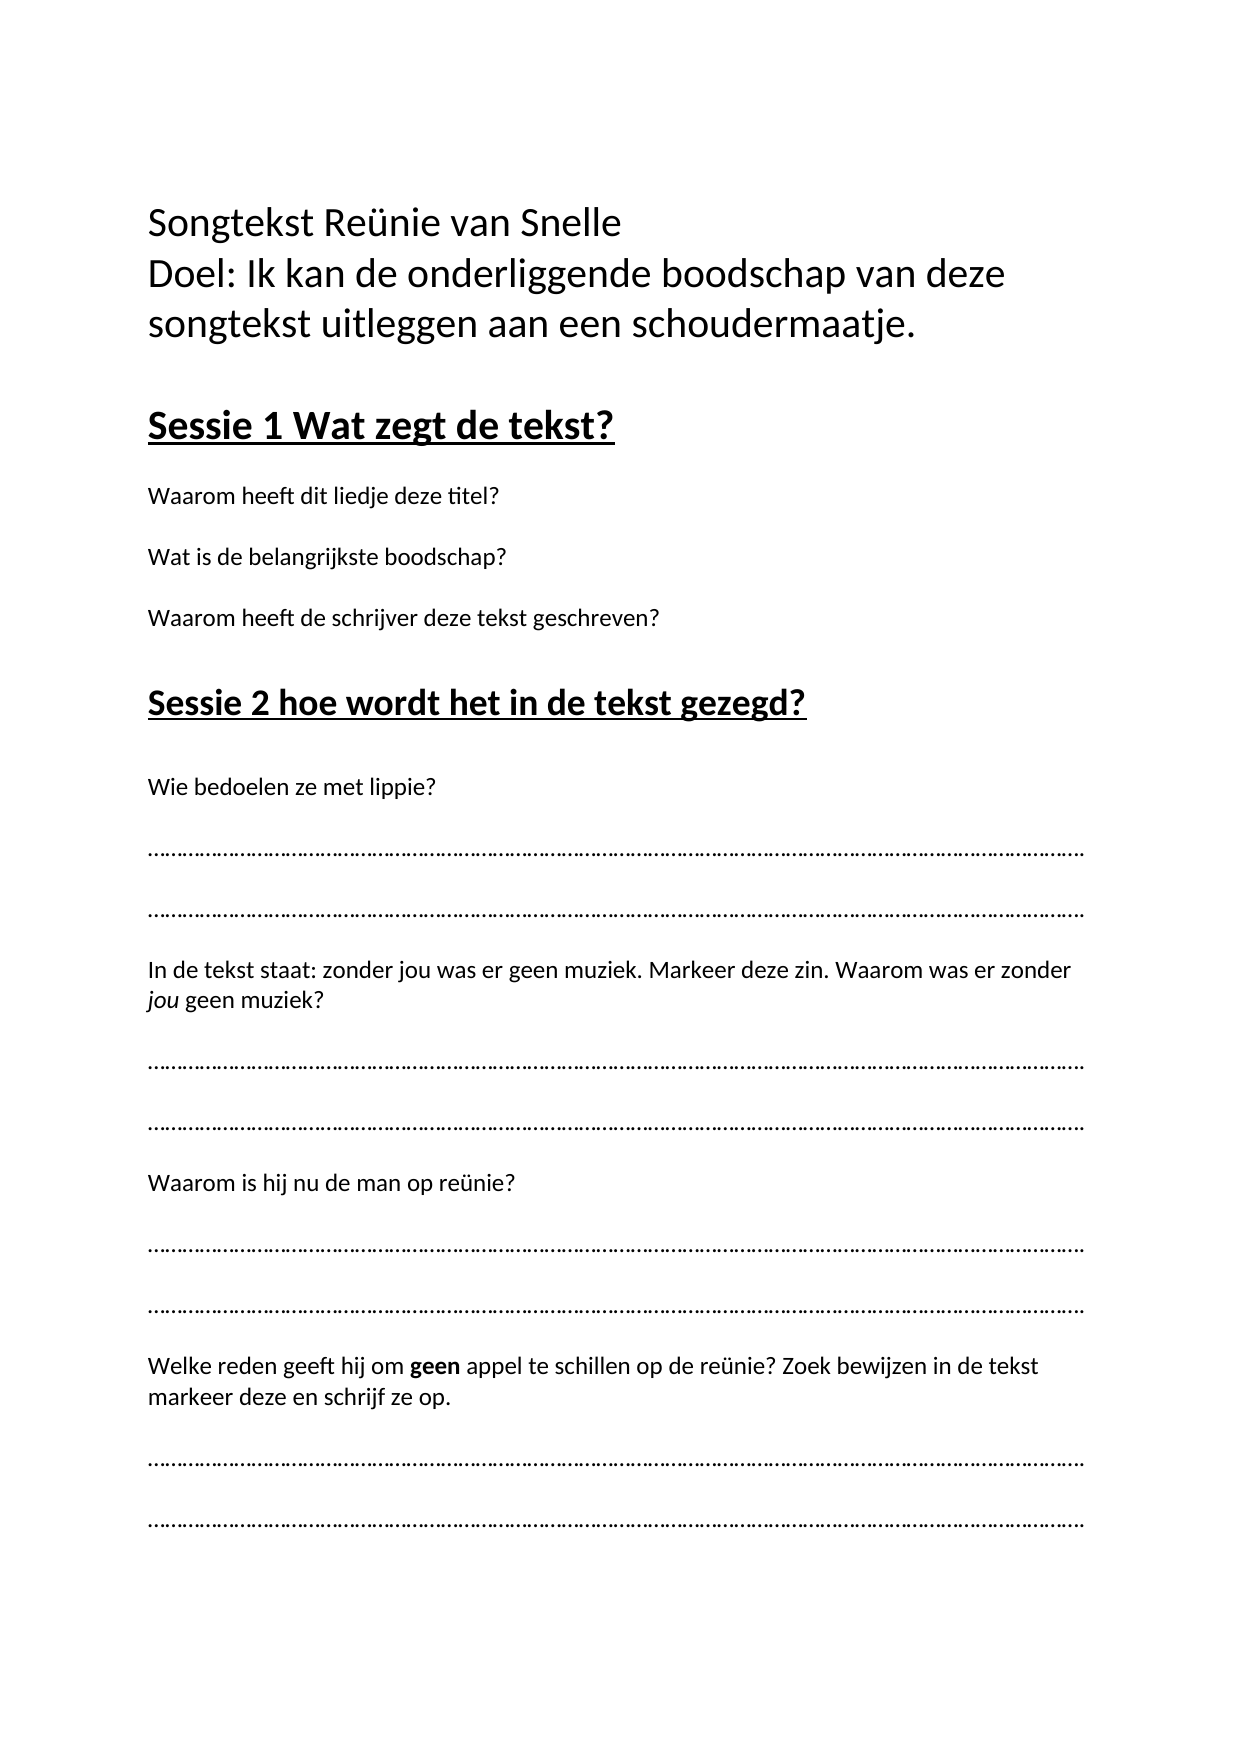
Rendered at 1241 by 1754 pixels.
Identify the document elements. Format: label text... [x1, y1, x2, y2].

text ………………………………………………………………………………………………………………………………………………. [148, 1106, 1093, 1137]
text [148, 1442, 1093, 1473]
text Doel: Ik kan de onderliggende boodschap van deze songtekst uitleggen aan een schoudermaatje. [148, 247, 1093, 348]
text ………………………………………………………………………………………………………………………………………………. [148, 1228, 1093, 1259]
text Wie bedoelen ze met lippie? [148, 771, 1093, 801]
text Songtekst Reünie van Snelle [148, 196, 1093, 247]
text Welke reden geeft hij om geen appel te schillen op de reünie? Zoek bewijzen in de tekst markeer deze en schrijf ze op. [148, 1351, 1093, 1412]
text ………………………………………………………………………………………………………………………………………………. [148, 832, 1093, 862]
text ………………………………………………………………………………………………………………………………………………. [148, 893, 1093, 923]
text Sessie 2 hoe wordt het in de tekst gezegd? [148, 679, 1093, 725]
text ………………………………………………………………………………………………………………………………………………. [148, 1289, 1093, 1320]
text Waarom is hij nu de man op reünie? [148, 1167, 1093, 1198]
text Wat is de belangrijkste boodschap? [148, 542, 1093, 572]
text Waarom heeft de schrijver deze tekst geschreven? [148, 603, 1093, 633]
text Sessie 1 Wat zegt de tekst? [148, 399, 1093, 450]
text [148, 1503, 1093, 1534]
text ………………………………………………………………………………………………………………………………………………. [148, 1045, 1093, 1076]
text In de tekst staat: zonder jou was er geen muziek. Markeer deze zin. Waarom was er zonder jou geen muziek? [148, 954, 1093, 1015]
text Waarom heeft dit liedje deze titel? [148, 481, 1093, 511]
